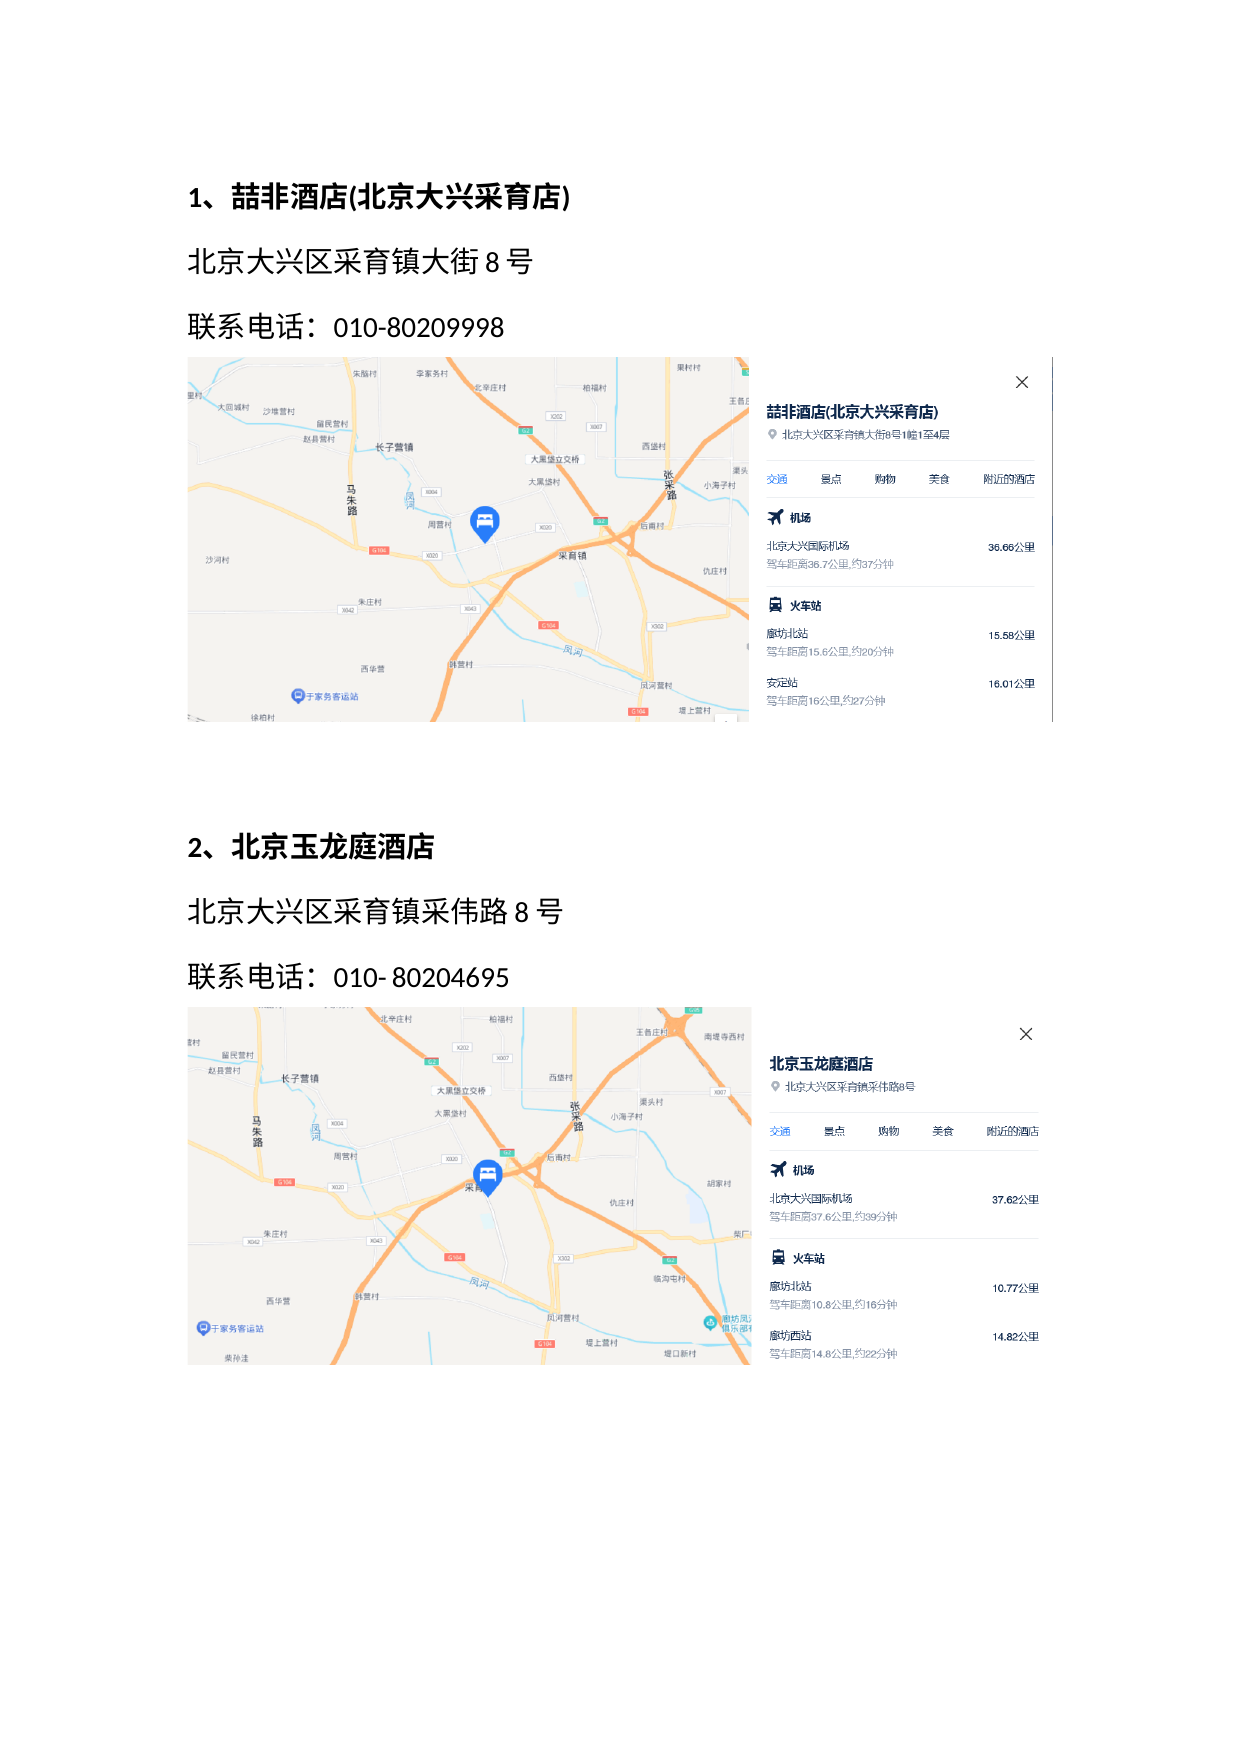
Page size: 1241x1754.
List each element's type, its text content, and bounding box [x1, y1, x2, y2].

text 1、喆非酒店(北京大兴采育店) [187, 162, 1053, 227]
text 联系电话：010- 80204695 [187, 942, 1053, 1007]
picture [187, 1007, 1053, 1365]
text 北京大兴区采育镇采伟路8号 [187, 877, 1053, 942]
text 联系电话：010-80209998 [187, 292, 1053, 357]
text 北京大兴区采育镇大街8号 [187, 227, 1053, 292]
text 2、北京玉龙庭酒店 [187, 812, 1053, 877]
picture [187, 357, 1053, 722]
